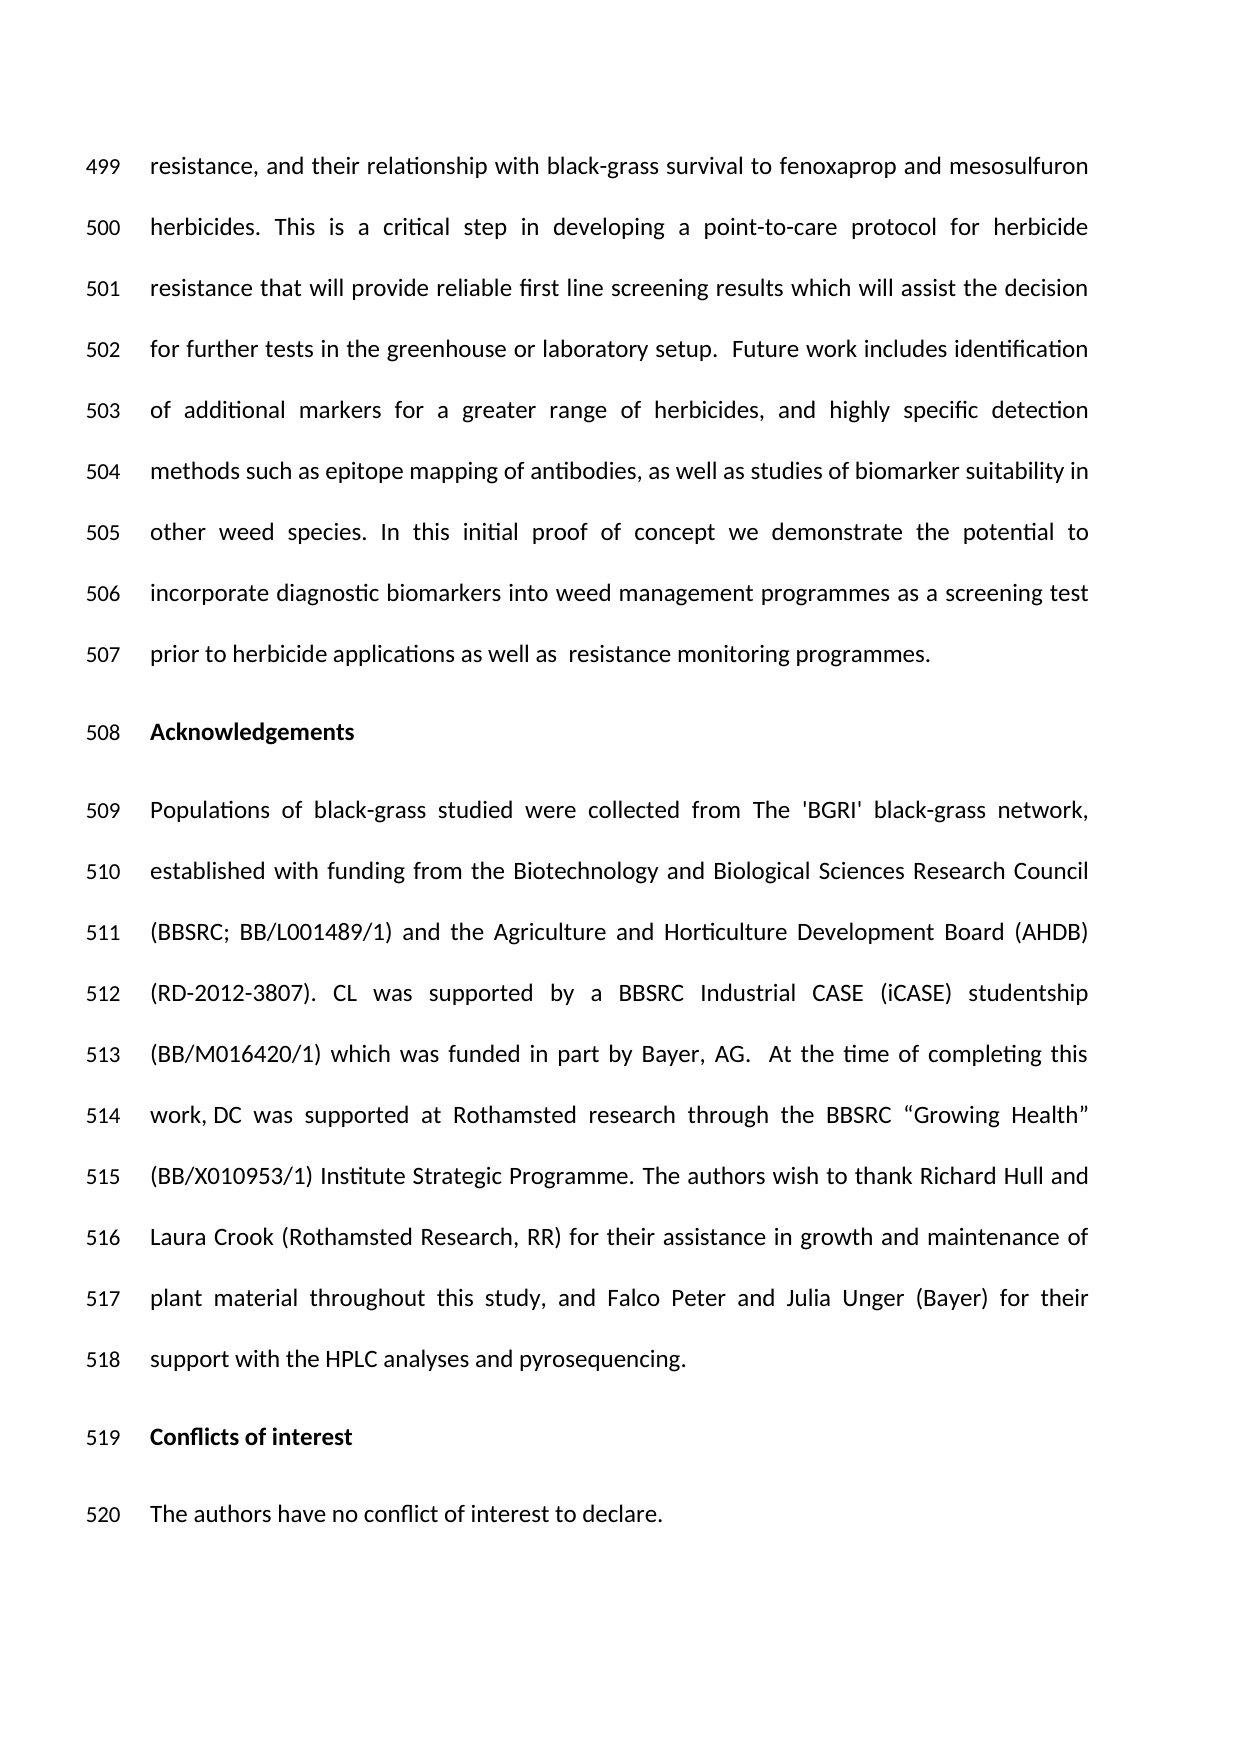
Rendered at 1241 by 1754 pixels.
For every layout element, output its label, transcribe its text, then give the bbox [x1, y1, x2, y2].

text Populations of black-grass studied were collected from The 'BGRI' black-grass network, established with funding from the Biotechnology and Biological Sciences Research Council (BBSRC; BB/L001489/1) and the Agriculture and Horticulture Development Board (AHDB) (RD-2012-3807). CL was supported by a BBSRC Industrial CASE (iCASE) studentship (BB/M016420/1) which was funded in part by Bayer, AG. At the time of completing this work, DC was supported at Rothamsted research through the BBSRC “Growing Health” (BB/X010953/1) Institute Strategic Programme. The authors wish to thank Richard Hull and Laura Crook (Rothamsted Research, RR) for their assistance in growth and maintenance of plant material throughout this study, and Falco Peter and Julia Unger (Bayer) for their support with the HPLC analyses and pyrosequencing. [150, 794, 1090, 1374]
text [150, 150, 1090, 669]
text Acknowledgements [150, 716, 1090, 747]
text The authors have no conflict of interest to declare. [150, 1498, 1090, 1529]
text Conflicts of interest [150, 1421, 1090, 1451]
